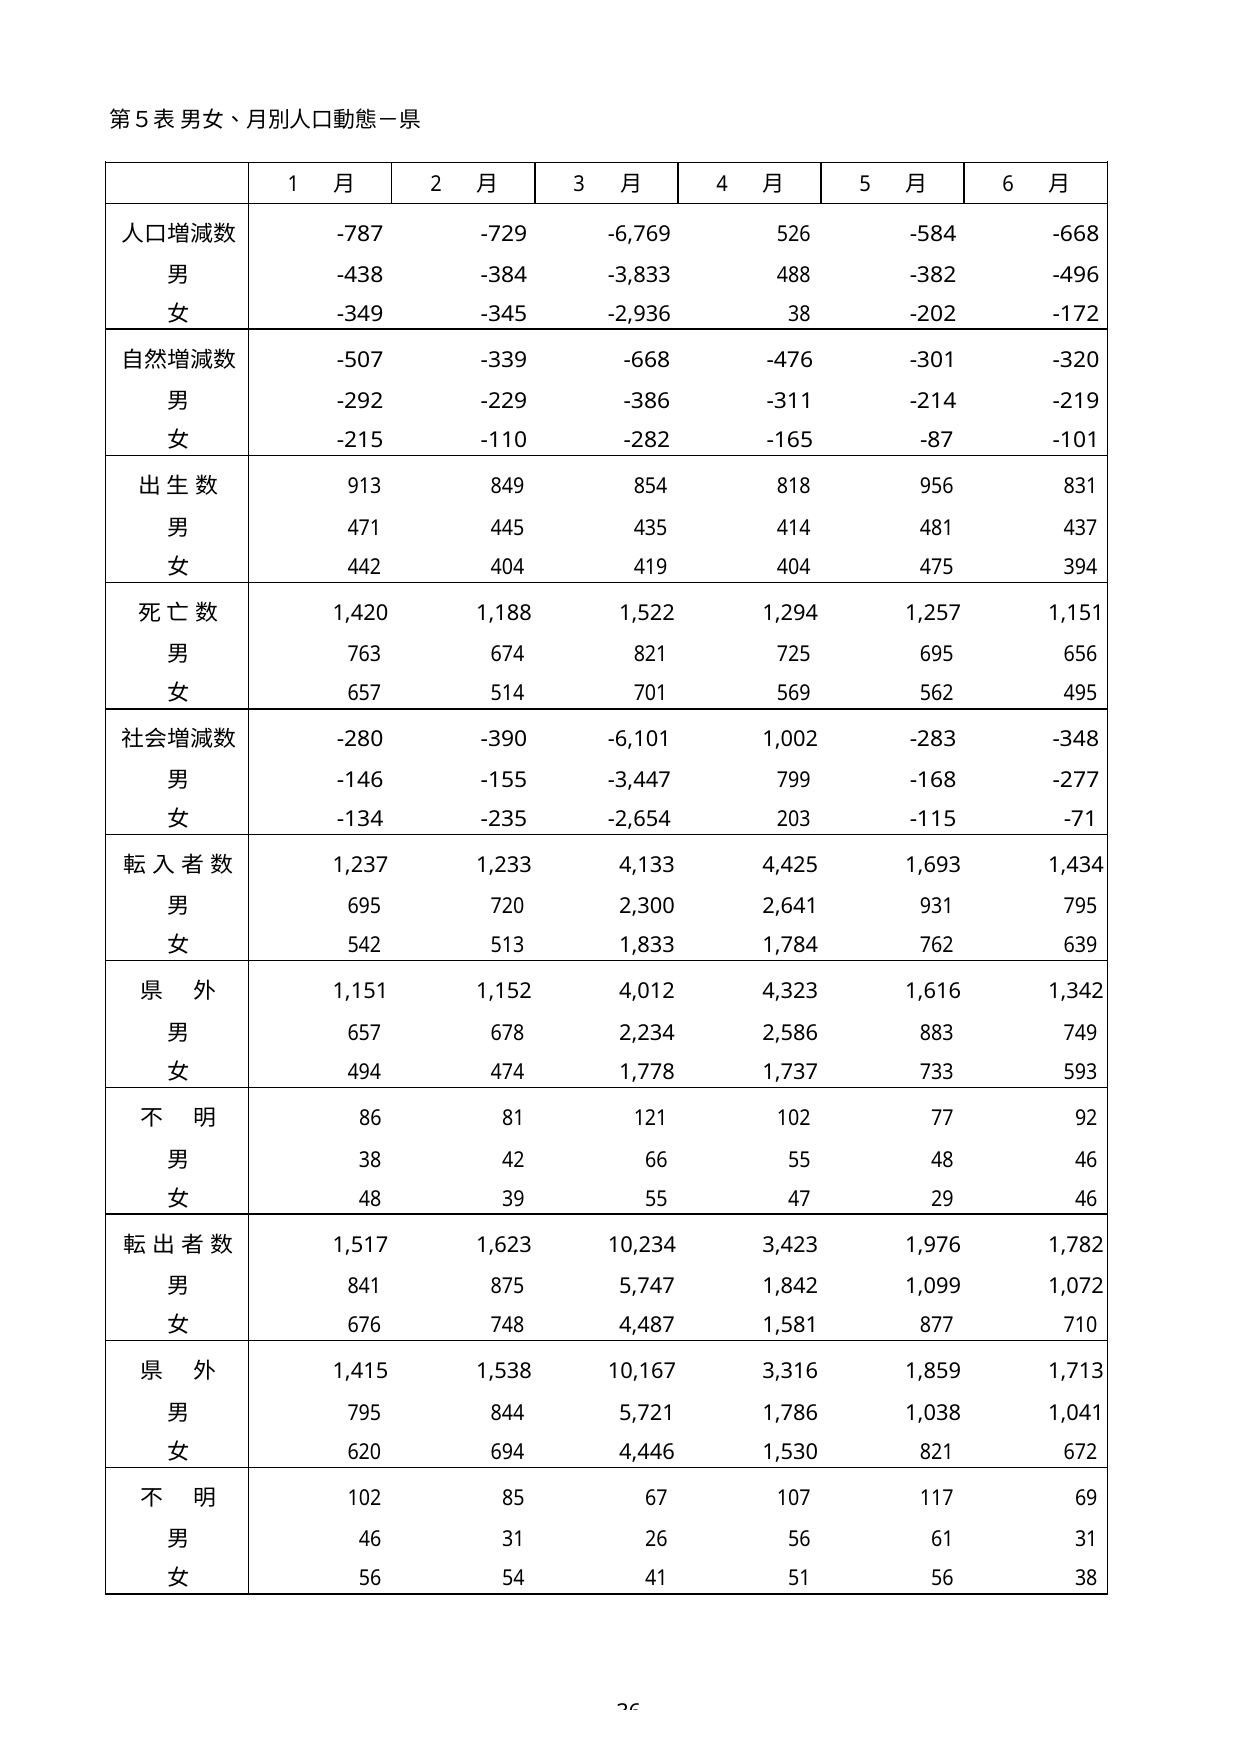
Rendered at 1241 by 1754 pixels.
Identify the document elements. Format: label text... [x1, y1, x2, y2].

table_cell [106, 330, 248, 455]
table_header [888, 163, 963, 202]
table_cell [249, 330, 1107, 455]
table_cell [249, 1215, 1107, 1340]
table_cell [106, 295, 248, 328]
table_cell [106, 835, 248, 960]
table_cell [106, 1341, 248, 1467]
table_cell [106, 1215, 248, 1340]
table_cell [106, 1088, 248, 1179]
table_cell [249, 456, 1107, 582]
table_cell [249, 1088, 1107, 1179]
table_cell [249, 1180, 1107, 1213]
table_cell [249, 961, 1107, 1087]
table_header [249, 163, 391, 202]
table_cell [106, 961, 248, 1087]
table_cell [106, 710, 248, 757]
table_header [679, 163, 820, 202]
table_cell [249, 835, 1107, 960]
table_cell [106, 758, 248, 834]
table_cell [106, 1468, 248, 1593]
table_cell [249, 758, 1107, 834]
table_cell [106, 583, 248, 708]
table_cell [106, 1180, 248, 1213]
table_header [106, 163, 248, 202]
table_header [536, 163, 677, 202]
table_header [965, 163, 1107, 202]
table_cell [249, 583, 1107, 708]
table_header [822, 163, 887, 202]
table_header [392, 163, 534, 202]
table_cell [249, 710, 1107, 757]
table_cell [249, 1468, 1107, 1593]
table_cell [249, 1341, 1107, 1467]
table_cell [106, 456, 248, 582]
text 第５表 男女、月別人口動態－県 [109, 104, 1198, 134]
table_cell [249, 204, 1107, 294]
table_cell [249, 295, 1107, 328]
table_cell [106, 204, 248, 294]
